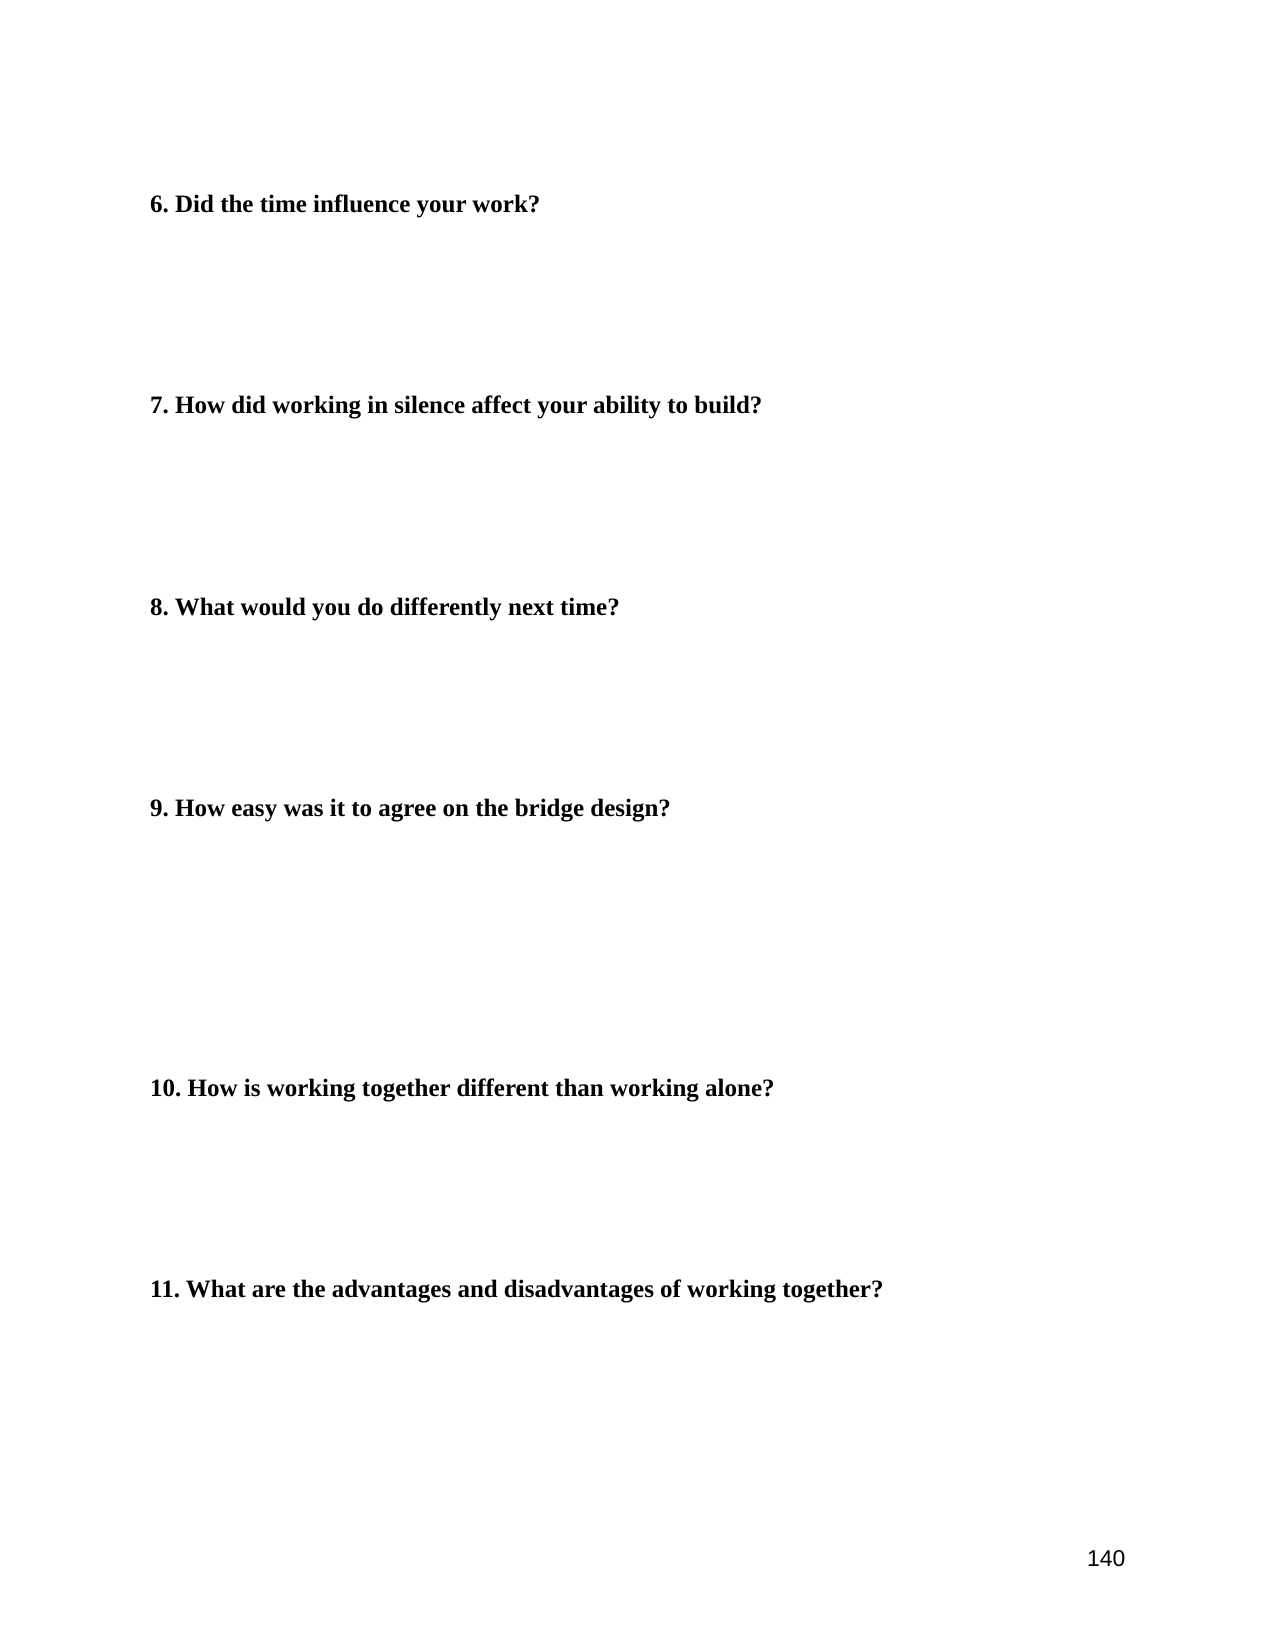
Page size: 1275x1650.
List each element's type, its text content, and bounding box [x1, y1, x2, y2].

text 7. How did working in silence affect your ability to build? [150, 391, 1125, 419]
text 8. What would you do differently next time? [150, 592, 1125, 620]
text 6. Did the time influence your work? [150, 189, 1125, 218]
text 9. How easy was it to agree on the bridge design? [150, 793, 1125, 821]
text 11. What are the advantages and disadvantages of working together? [150, 1274, 1125, 1302]
text 10. How is working together different than working alone? [150, 1073, 1125, 1101]
